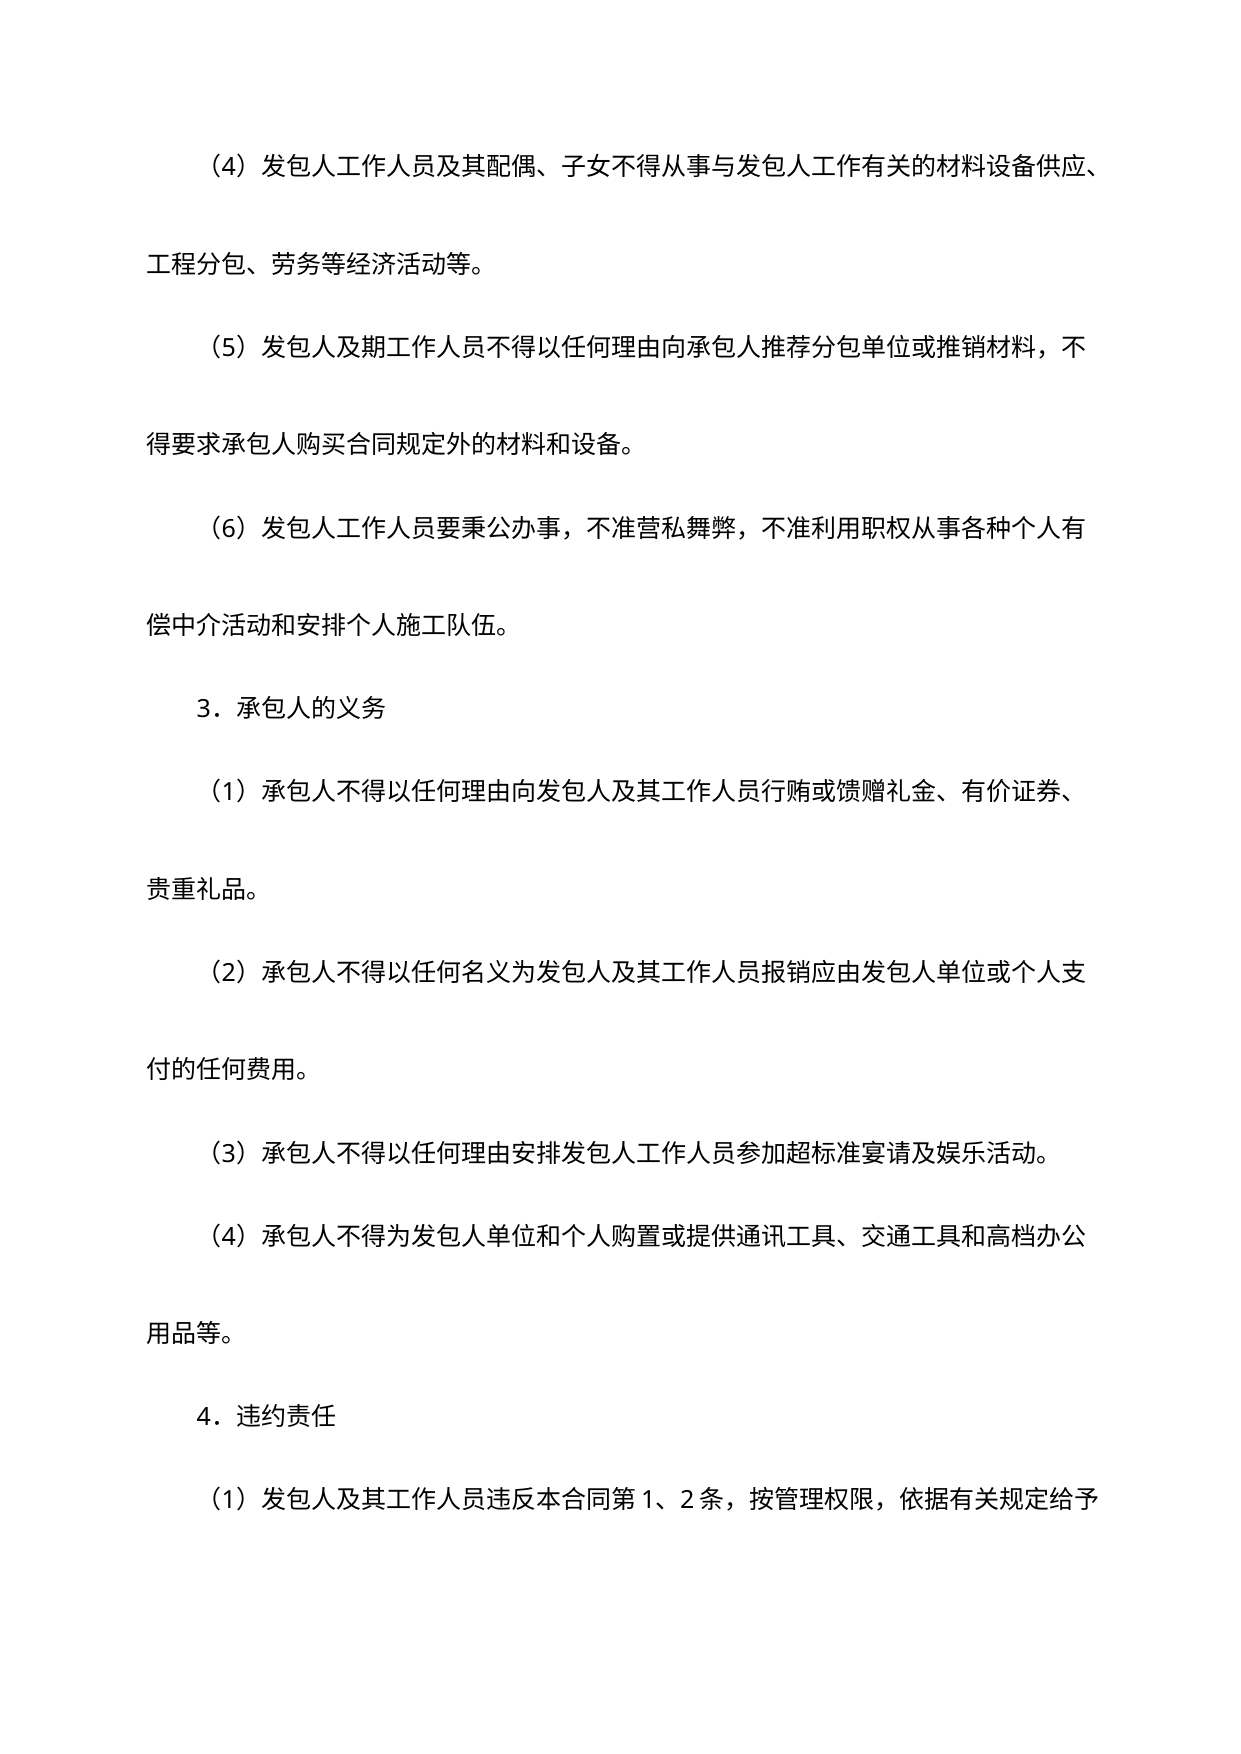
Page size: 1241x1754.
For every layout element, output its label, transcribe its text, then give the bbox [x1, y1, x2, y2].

text 3．承包人的义务 [146, 674, 1100, 739]
text （3）承包人不得以任何理由安排发包人工作人员参加超标准宴请及娱乐活动。 [146, 1119, 1100, 1184]
text （4）承包人不得为发包人单位和个人购置或提供通讯工具、交通工具和高档办公用品等。 [146, 1202, 1100, 1364]
text （5）发包人及期工作人员不得以任何理由向承包人推荐分包单位或推销材料，不得要求承包人购买合同规定外的材料和设备。 [146, 313, 1100, 476]
text （6）发包人工作人员要秉公办事，不准营私舞弊，不准利用职权从事各种个人有偿中介活动和安排个人施工队伍。 [146, 494, 1100, 656]
text （1）承包人不得以任何理由向发包人及其工作人员行贿或馈赠礼金、有价证券、贵重礼品。 [146, 757, 1100, 920]
text （4）发包人工作人员及其配偶、子女不得从事与发包人工作有关的材料设备供应、工程分包、劳务等经济活动等。 [146, 132, 1100, 295]
text 4．违约责任 [146, 1382, 1100, 1447]
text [146, 1466, 1100, 1531]
text （2）承包人不得以任何名义为发包人及其工作人员报销应由发包人单位或个人支付的任何费用。 [146, 938, 1100, 1101]
